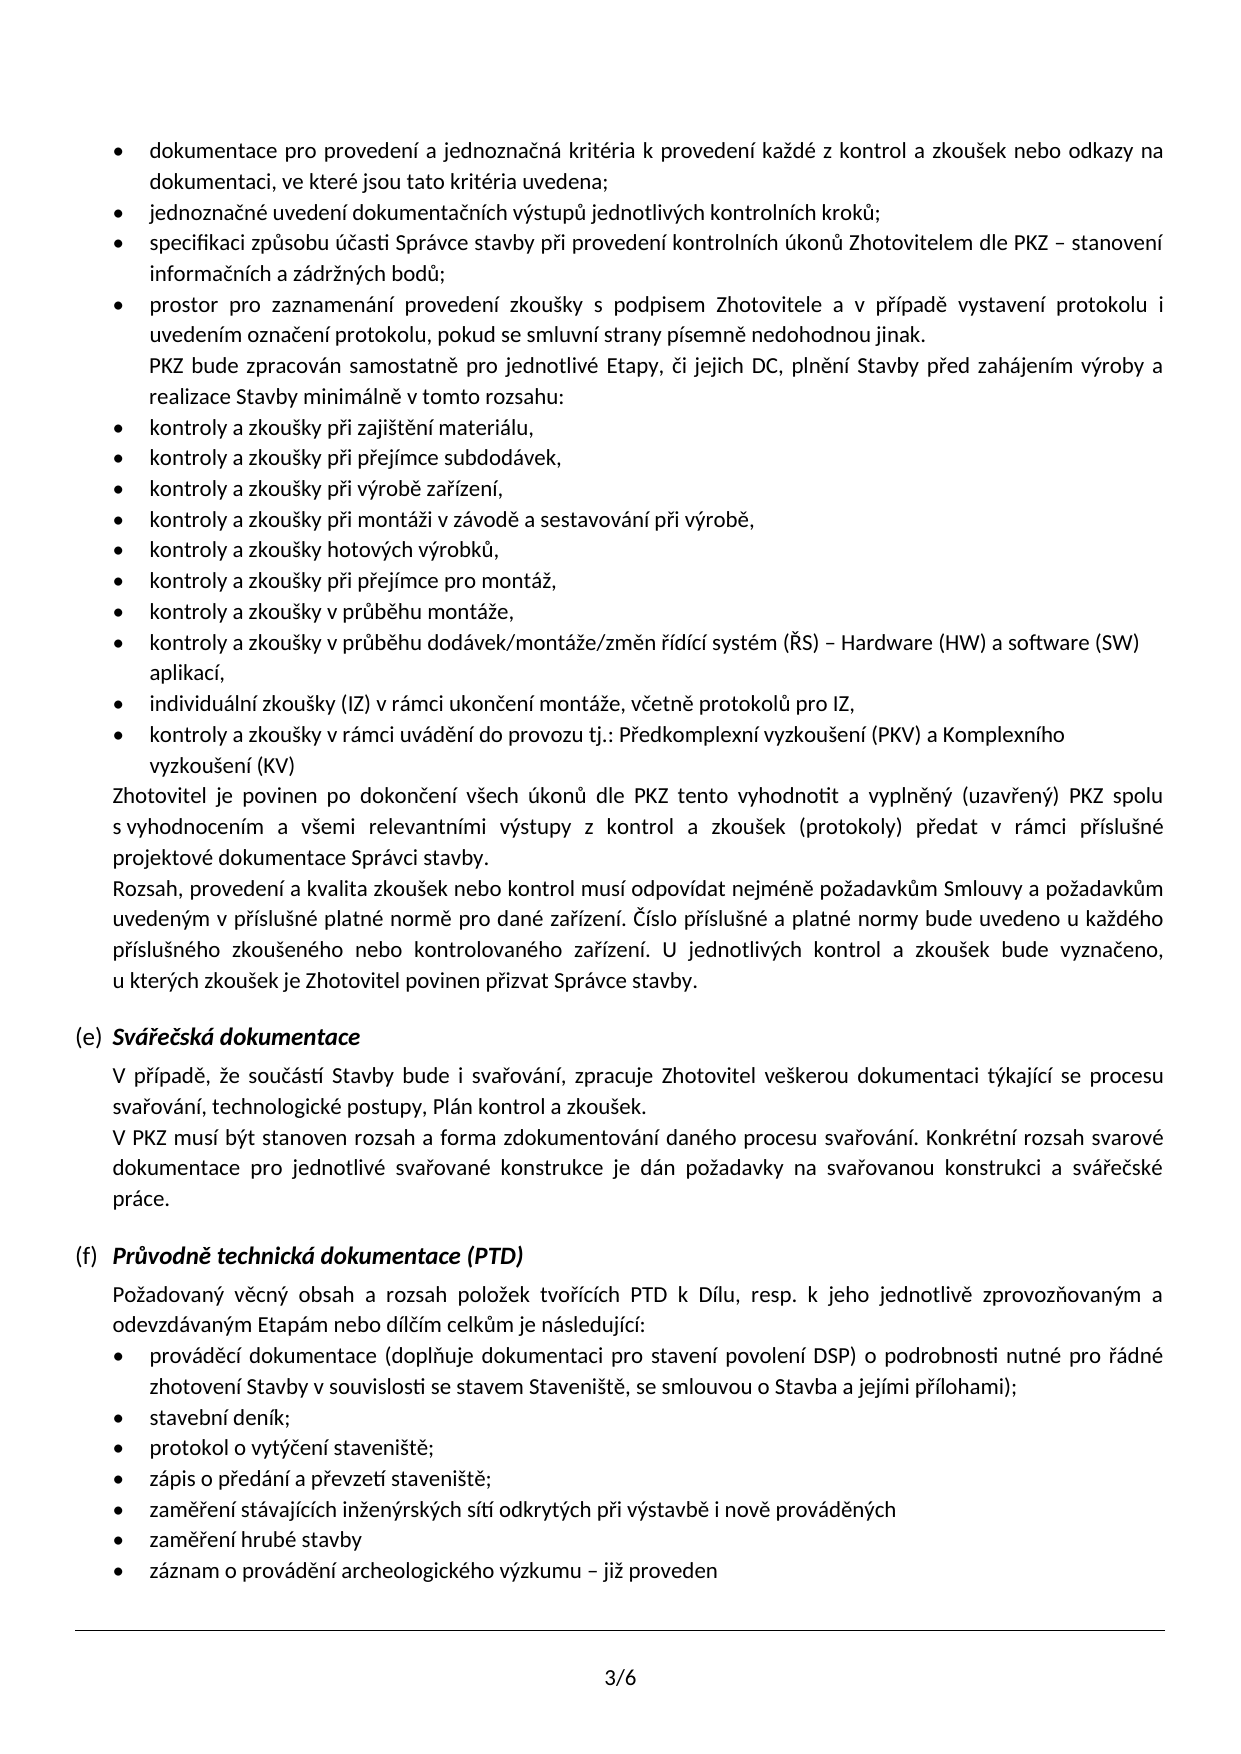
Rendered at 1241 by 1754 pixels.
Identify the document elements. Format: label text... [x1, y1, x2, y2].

list individuální zkoušky (IZ) v rámci ukončení montáže, včetně protokolů pro IZ, [112, 689, 1165, 717]
list prostor pro zaznamenání provedení zkoušky s podpisem Zhotovitele a v případě vystavení protokolu i uvedením označení protokolu, pokud se smluvní strany písemně nedohodnou jinak. [112, 290, 1165, 348]
list zaměření hrubé stavby [112, 1526, 1165, 1554]
list jednoznačné uvedení dokumentačních výstupů jednotlivých kontrolních kroků; [112, 198, 1165, 226]
list kontroly a zkoušky při montáži v závodě a sestavování při výrobě, [112, 505, 1165, 533]
list kontroly a zkoušky při přejímce subdodávek, [112, 443, 1165, 471]
list protokol o vytýčení staveniště; [112, 1433, 1165, 1461]
list záznam o provádění archeologického výzkumu – již proveden [112, 1556, 1165, 1584]
text V případě, že součástí Stavby bude i svařování, zpracuje Zhotovitel veškerou dokumentaci týkající se procesu svařování, technologické postupy, Plán kontrol a zkoušek. [112, 1061, 1165, 1120]
text Požadovaný věcný obsah a rozsah položek tvořících PTD k Dílu, resp. k jeho jednotlivě zprovozňovaným a odevzdávaným Etapám nebo dílčím celkům je následující: [112, 1280, 1165, 1338]
list dokumentace pro provedení a jednoznačná kritéria k provedení každé z kontrol a zkoušek nebo odkazy na dokumentaci, ve které jsou tato kritéria uvedena; [112, 136, 1165, 195]
list kontroly a zkoušky v rámci uvádění do provozu tj.: Předkomplexní vyzkoušení (PKV) a Komplexního vyzkoušení (KV) [112, 720, 1165, 779]
list kontroly a zkoušky při zajištění materiálu, [112, 413, 1165, 441]
list stavební deník; [112, 1403, 1165, 1431]
list zápis o předání a převzetí staveniště; [112, 1464, 1165, 1492]
list kontroly a zkoušky v průběhu dodávek/montáže/změn řídící systém (ŘS) – Hardware (HW) a software (SW) aplikací, [112, 628, 1165, 687]
list kontroly a zkoušky při výrobě zařízení, [112, 474, 1165, 502]
text V PKZ musí být stanoven rozsah a forma zdokumentování daného procesu svařování. Konkrétní rozsah svarové dokumentace pro jednotlivé svařované konstrukce je dán požadavky na svařovanou konstrukci a svářečské práce. [112, 1123, 1165, 1212]
list prováděcí dokumentace (doplňuje dokumentaci pro stavení povolení DSP) o podrobnosti nutné pro řádné zhotovení Stavby v souvislosti se stavem Staveniště, se smlouvou o Stavba a jejími přílohami); [112, 1341, 1165, 1400]
list specifikaci způsobu účasti Správce stavby při provedení kontrolních úkonů Zhotovitelem dle PKZ – stanovení informačních a zádržných bodů; [112, 228, 1165, 287]
list kontroly a zkoušky hotových výrobků, [112, 536, 1165, 564]
subtitle Svářečská dokumentace [75, 1022, 1165, 1052]
text Zhotovitel je povinen po dokončení všech úkonů dle PKZ tento vyhodnotit a vyplněný (uzavřený) PKZ spolu s vyhodnocením a všemi relevantními výstupy z kontrol a zkoušek (protokoly) předat v rámci příslušné projektové dokumentace Správci stavby. [112, 781, 1165, 871]
list kontroly a zkoušky v průběhu montáže, [112, 597, 1165, 625]
subtitle Průvodně technická dokumentace (PTD) [75, 1240, 1165, 1271]
text PKZ bude zpracován samostatně pro jednotlivé Etapy, či jejich DC, plnění Stavby před zahájením výroby a realizace Stavby minimálně v tomto rozsahu: [149, 351, 1165, 410]
list kontroly a zkoušky při přejímce pro montáž, [112, 566, 1165, 594]
list zaměření stávajících inženýrských sítí odkrytých při výstavbě i nově prováděných [112, 1495, 1165, 1523]
text Rozsah, provedení a kvalita zkoušek nebo kontrol musí odpovídat nejméně požadavkům Smlouvy a požadavkům uvedeným v příslušné platné normě pro dané zařízení. Číslo příslušné a platné normy bude uvedeno u každého příslušného zkoušeného nebo kontrolovaného zařízení. U jednotlivých kontrol a zkoušek bude vyznačeno, u kterých zkoušek je Zhotovitel povinen přizvat Správce stavby. [112, 874, 1165, 994]
